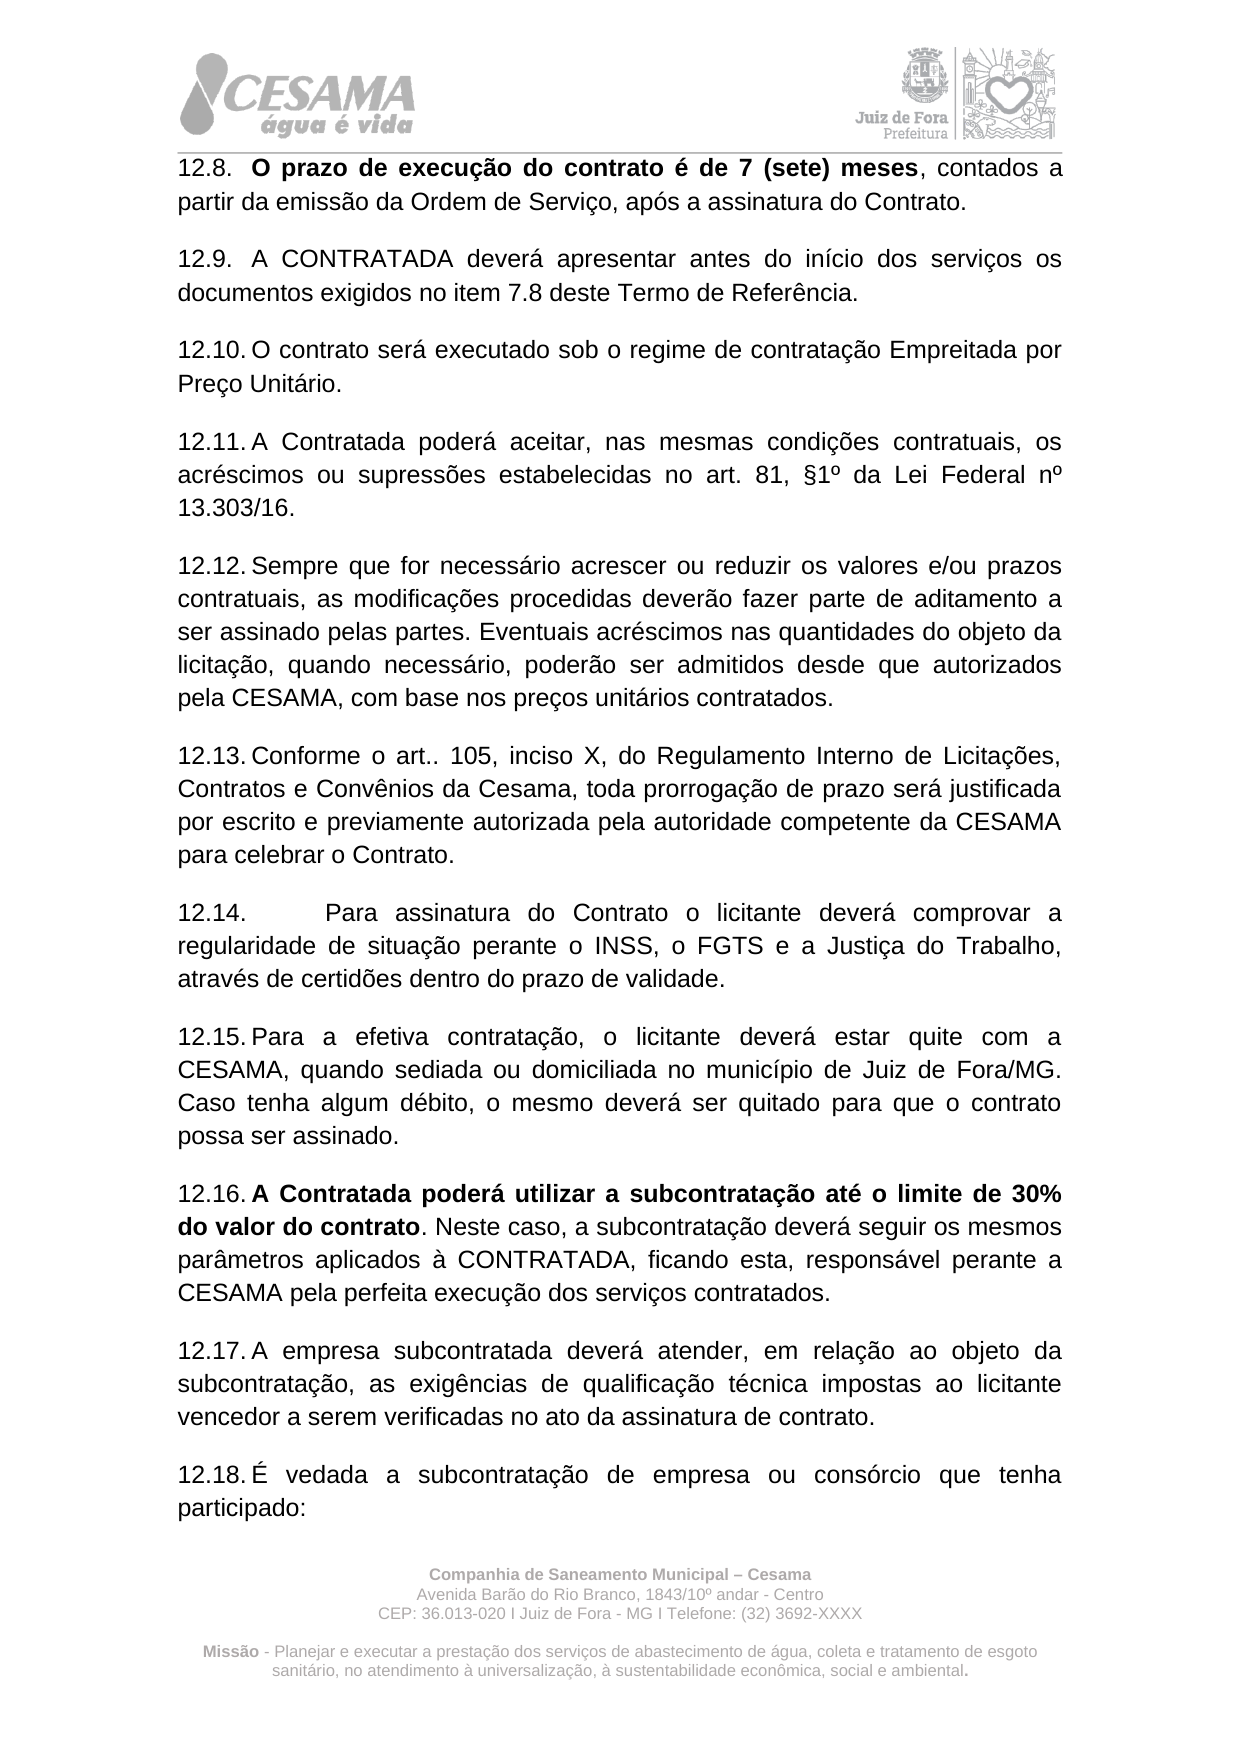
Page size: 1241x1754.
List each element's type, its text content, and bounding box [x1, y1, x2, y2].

list A CONTRATADA deverá apresentar antes do início dos serviços os documentos exigidos no item 7.8 deste Termo de Referência. [177, 244, 1063, 306]
list Sempre que for necessário acrescer ou reduzir os valores e/ou prazos contratuais, as modificações procedidas deverão fazer parte de aditamento a ser assinado pelas partes. Eventuais acréscimos nas quantidades do objeto da licitação, quando necessário, poderão ser admitidos desde que autorizados pela CESAMA, com base nos preços unitários contratados. [177, 551, 1063, 711]
list Para assinatura do Contrato o licitante deverá comprovar a regularidade de situação perante o INSS, o FGTS e a Justiça do Trabalho, através de certidões dentro do prazo de validade. [177, 898, 1063, 993]
list A Contratada poderá utilizar a subcontratação até o limite de 30% do valor do contrato. Neste caso, a subcontratação deverá seguir os mesmos parâmetros aplicados à CONTRATADA, ficando esta, responsável perante a CESAMA pela perfeita execução dos serviços contratados. [177, 1179, 1063, 1307]
list Conforme o art.. 105, inciso X, do Regulamento Interno de Licitações, Contratos e Convênios da Cesama, toda prorrogação de prazo será justificada por escrito e previamente autorizada pela autoridade competente da CESAMA para celebrar o Contrato. [177, 741, 1063, 868]
list Para a efetiva contratação, o licitante deverá estar quite com a CESAMA, quando sediada ou domiciliada no município de Juiz de Fora/MG. Caso tenha algum débito, o mesmo deverá ser quitado para que o contrato possa ser assinado. [177, 1022, 1063, 1150]
list O prazo de execução do contrato é de 7 (sete) meses, contados a partir da emissão da Ordem de Serviço, após a assinatura do Contrato. [177, 154, 1063, 215]
list É vedada a subcontratação de empresa ou consórcio que tenha participado: [177, 1460, 1063, 1522]
list O contrato será executado sob o regime de contratação Empreitada por Preço Unitário. [177, 336, 1063, 397]
list A Contratada poderá aceitar, nas mesmas condições contratuais, os acréscimos ou supressões estabelecidas no art. 81, §1º da Lei Federal nº 13.303/16. [177, 427, 1063, 521]
picture [177, 47, 1063, 154]
list A empresa subcontratada deverá atender, em relação ao objeto da subcontratação, as exigências de qualificação técnica impostas ao licitante vencedor a serem verificadas no ato da assinatura de contrato. [177, 1336, 1063, 1431]
